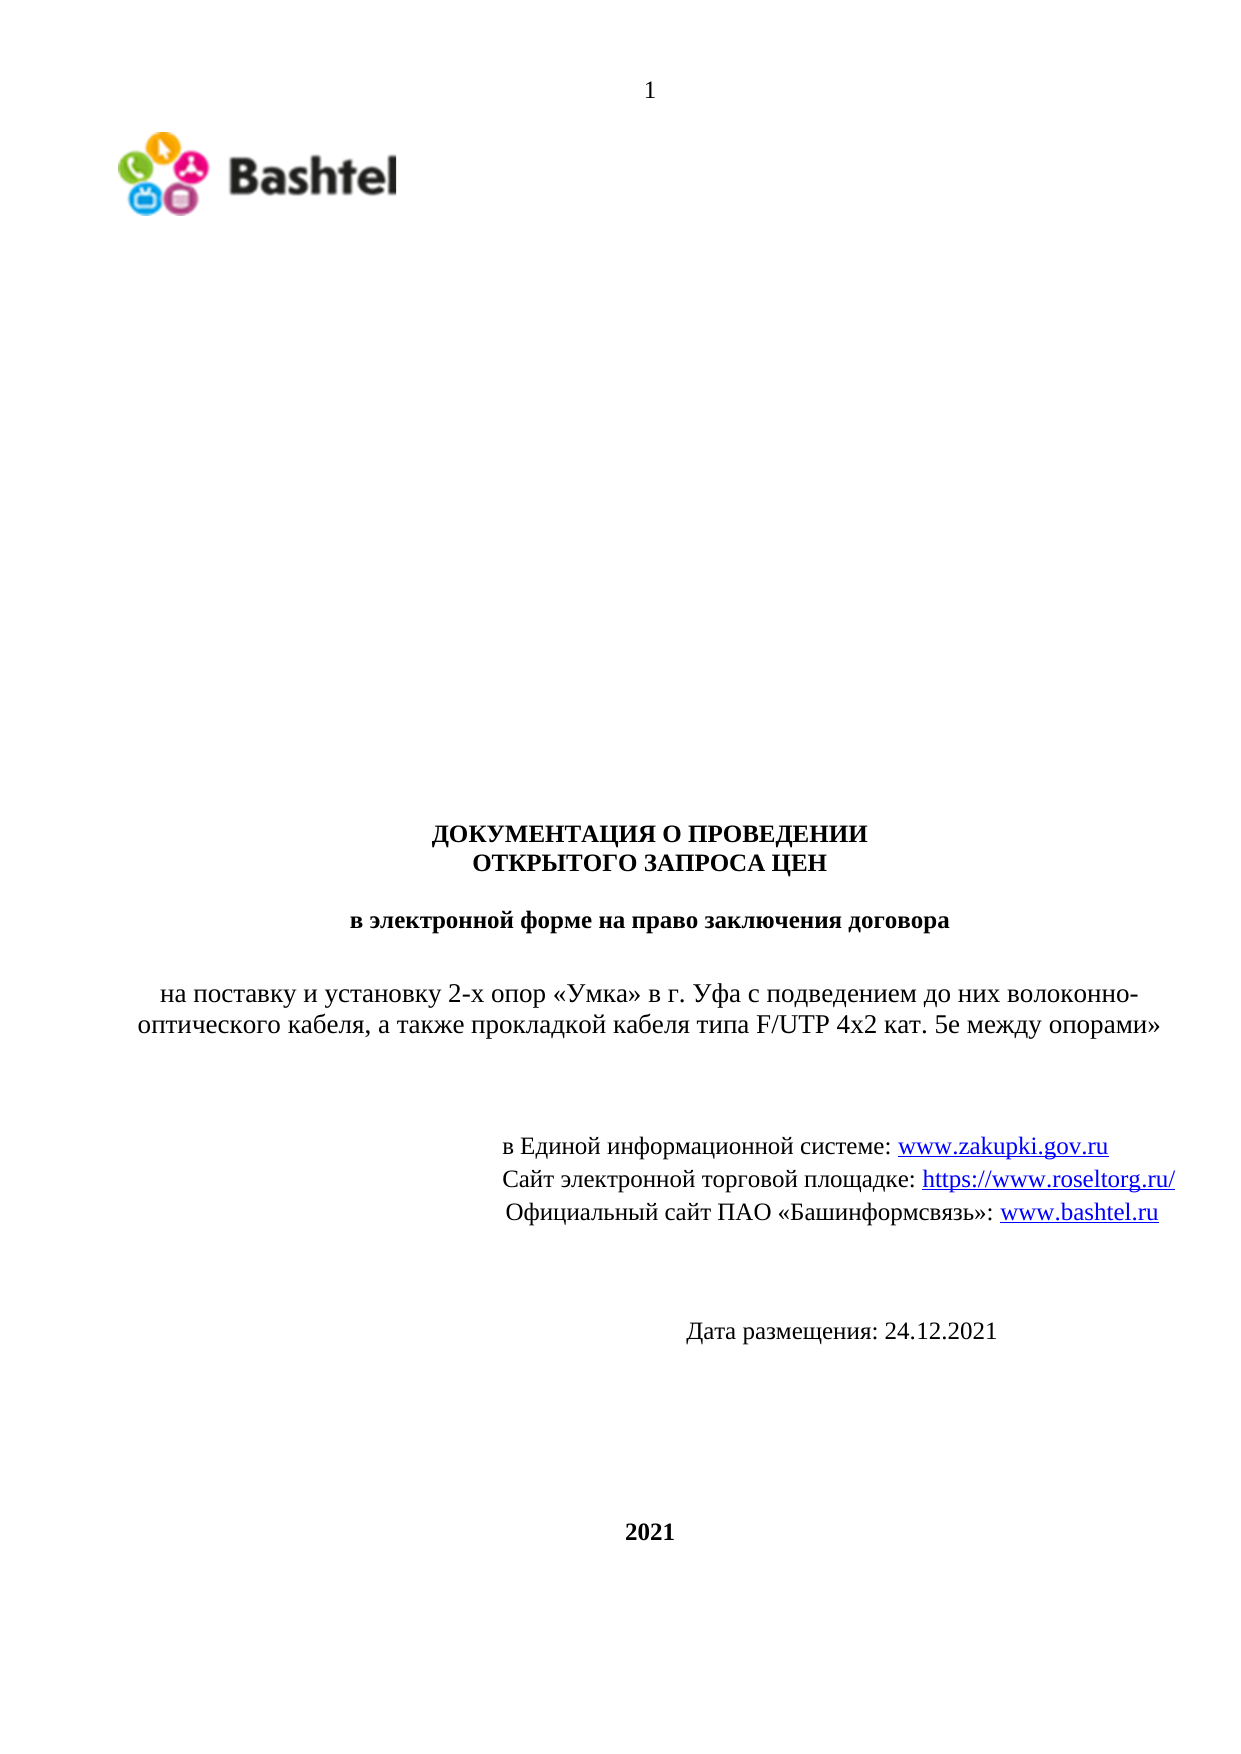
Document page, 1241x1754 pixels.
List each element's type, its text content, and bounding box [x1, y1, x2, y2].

text на поставку и установку 2-х опор «Умка» в г. Уфа с подведением до них волоконно-оптического кабеля, а также прокладкой кабеля типа F/UTP 4х2 кат. 5е между опорами» [118, 977, 1181, 1040]
text ДОКУМЕНТАЦИЯ О ПРОВЕДЕНИИ [118, 819, 1181, 848]
text Сайт электронной торговой площадке: https://www.roseltorg.ru/ [490, 1164, 1181, 1192]
picture [118, 132, 397, 216]
text Официальный сайт ПАО «Башинформсвязь»: www.bashtel.ru [487, 1197, 1181, 1226]
text 2021 [118, 1517, 1181, 1546]
text Дата размещения: 24.12.2021 [502, 1316, 1181, 1345]
text в электронной форме на право заключения договора [118, 906, 1181, 934]
text ОТКРЫТОГО ЗАПРОСА ЦЕН [118, 848, 1181, 877]
text в Единой информационной системе: www.zakupki.gov.ru [502, 1131, 1181, 1159]
